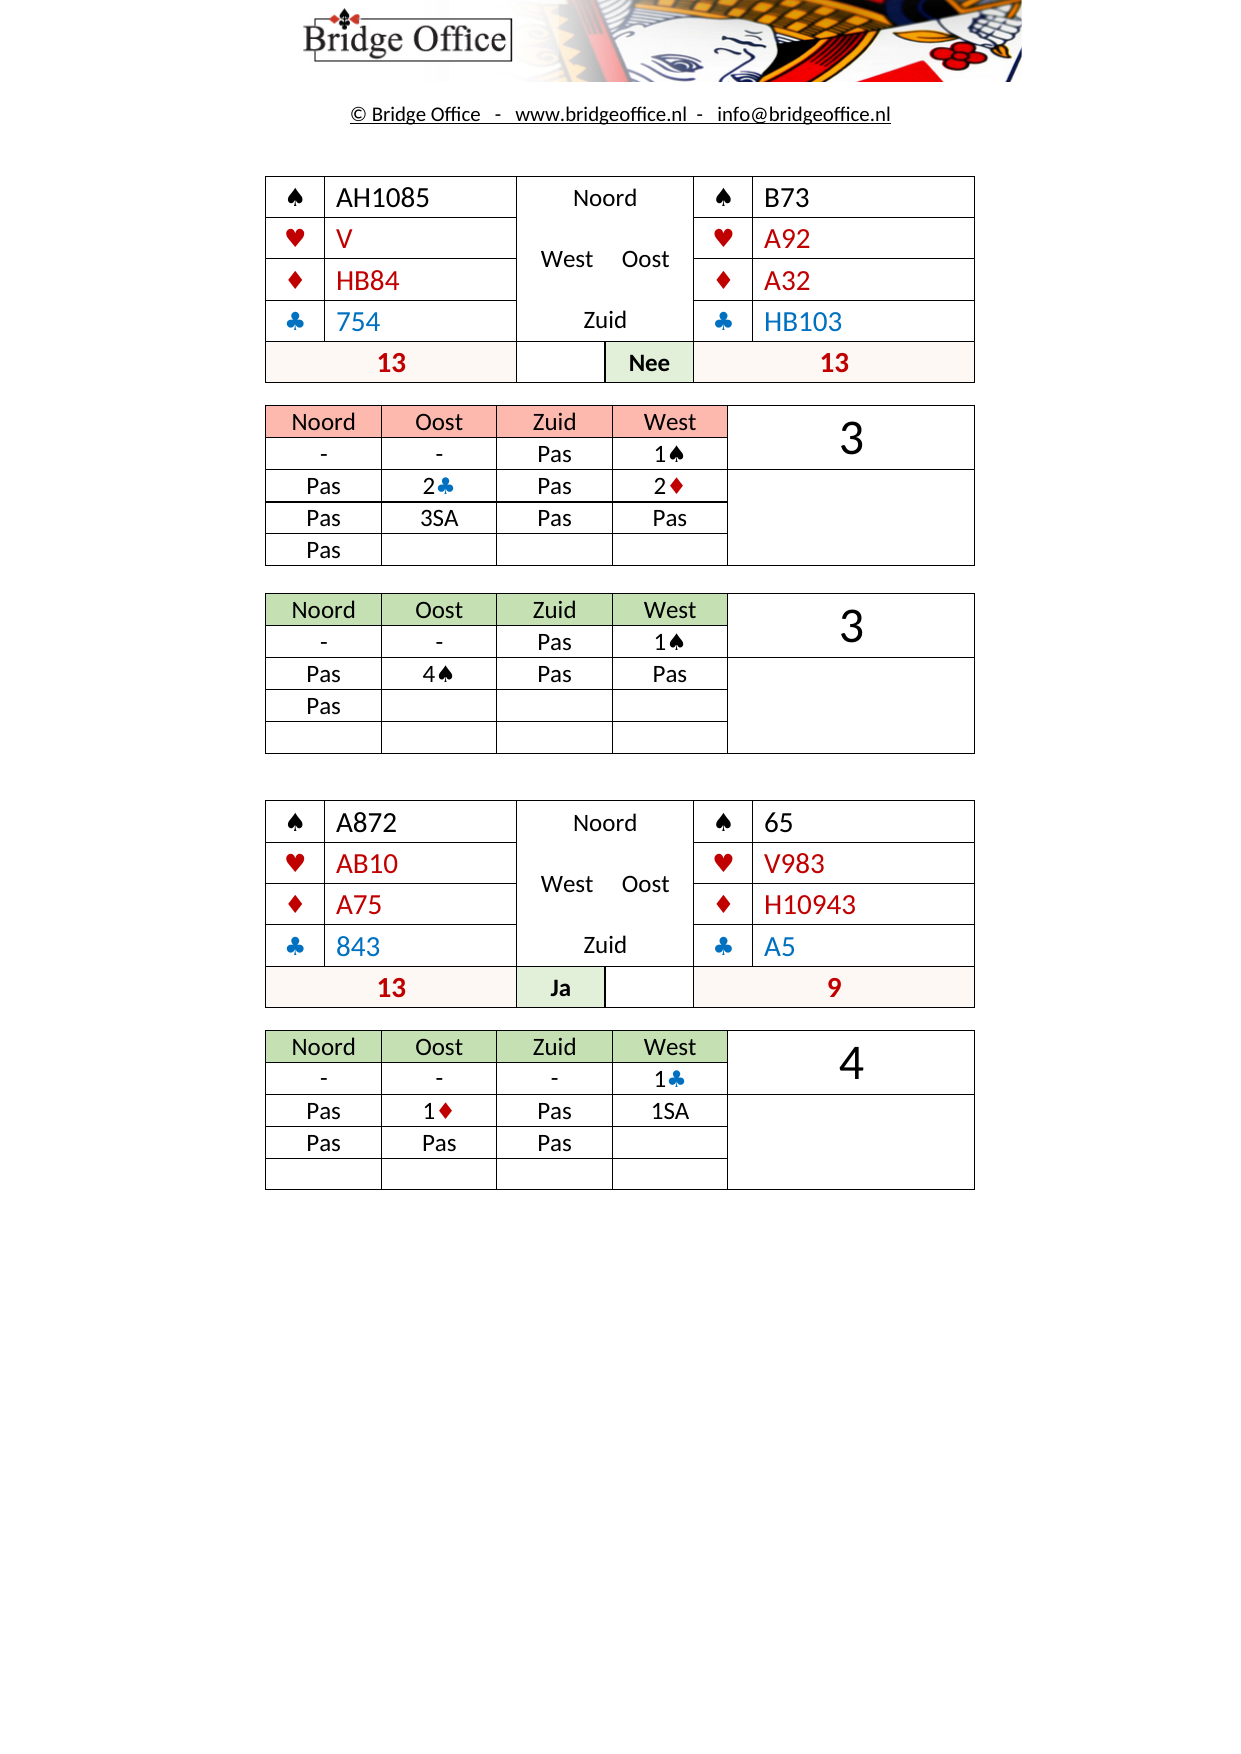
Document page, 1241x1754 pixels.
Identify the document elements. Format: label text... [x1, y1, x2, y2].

table_cell H10943 [753, 884, 974, 924]
table_cell 13 [266, 967, 516, 1007]
table_cell Nee [606, 342, 693, 382]
table_cell Pas [497, 438, 612, 469]
table_header Zuid [497, 594, 612, 625]
table_cell 1♠ [613, 626, 727, 657]
table_cell Pas [266, 690, 381, 721]
table_header West [613, 406, 727, 437]
table_cell Pas [266, 1127, 381, 1158]
table_cell [728, 658, 974, 752]
table_cell 13 [266, 342, 516, 382]
table_cell Pas [613, 503, 727, 533]
table_cell A92 [753, 218, 974, 258]
table_header Oost [382, 1031, 496, 1062]
table_header Zuid [497, 406, 612, 437]
table_cell [613, 1159, 727, 1189]
table_cell - [266, 626, 381, 657]
table_cell 9 [694, 967, 974, 1007]
table_cell V983 [753, 843, 974, 883]
table_cell - [382, 1063, 496, 1094]
table_header ♠ [266, 801, 324, 842]
table_cell ♣ [694, 301, 752, 341]
table_cell Pas [382, 1127, 496, 1158]
table_header Noord [266, 406, 381, 437]
table_cell 13 [694, 342, 974, 382]
table_header 65 [753, 801, 974, 842]
table_cell [497, 690, 612, 721]
table_cell ♦ [266, 884, 324, 924]
table_cell Pas [613, 658, 727, 689]
table_cell ♥ [266, 218, 324, 258]
table_cell ♥ [266, 843, 324, 883]
table_cell ♣ [266, 925, 324, 966]
table_header West [613, 1031, 727, 1062]
table_cell Pas [266, 1095, 381, 1126]
table_header Noord [266, 1031, 381, 1062]
table_cell ♣ [266, 301, 324, 341]
table_header 3 [728, 594, 974, 657]
table_cell HB84 [325, 259, 516, 299]
table_cell [266, 722, 381, 752]
table_cell [266, 1159, 381, 1189]
table_cell 1♦ [382, 1095, 496, 1126]
table_cell Pas [266, 470, 381, 501]
table_cell - [382, 438, 496, 469]
table_cell 1SA [613, 1095, 727, 1126]
table_cell A75 [325, 884, 516, 924]
table_cell Ja [517, 967, 604, 1007]
table_cell Pas [497, 1095, 612, 1126]
table_cell ♣ [694, 925, 752, 966]
table_header Noord [266, 594, 381, 625]
table_cell Pas [497, 1127, 612, 1158]
table_cell Pas [266, 503, 381, 533]
table_cell [497, 722, 612, 752]
table_cell 2♦ [613, 470, 727, 501]
table_cell [382, 722, 496, 752]
table_header AH1085 [325, 177, 516, 217]
table_cell ♥ [694, 843, 752, 883]
table_cell 2♣ [382, 470, 496, 501]
table_cell [382, 690, 496, 721]
table_cell ♥ [694, 218, 752, 258]
table_cell A32 [753, 259, 974, 299]
table_header Noord West Oost Zuid [517, 177, 693, 341]
table_header 4 [728, 1031, 974, 1094]
table_cell 843 [325, 925, 516, 966]
table_cell [728, 1095, 974, 1189]
table_header ♠ [266, 177, 324, 217]
table_cell [613, 690, 727, 721]
table_header 3 [728, 406, 974, 469]
table_cell ♦ [694, 259, 752, 299]
table_cell Pas [497, 470, 612, 501]
table_cell - [382, 626, 496, 657]
table_cell A5 [753, 925, 974, 966]
table_cell [382, 534, 496, 564]
table_cell 1♣ [613, 1063, 727, 1094]
table_cell Pas [497, 626, 612, 657]
table_cell [613, 722, 727, 752]
table_cell ♦ [694, 884, 752, 924]
table_cell 3SA [382, 503, 496, 533]
table_cell 754 [325, 301, 516, 341]
table_cell ♦ [266, 259, 324, 299]
table_cell - [497, 1063, 612, 1094]
table_cell AB10 [325, 843, 516, 883]
table_cell [613, 1127, 727, 1158]
table_cell [517, 342, 604, 382]
table_cell 1♠ [613, 438, 727, 469]
table_cell 4♠ [382, 658, 496, 689]
table_cell Pas [266, 658, 381, 689]
table_cell [606, 967, 693, 1007]
table_cell HB103 [753, 301, 974, 341]
table_cell - [266, 1063, 381, 1094]
table_cell [613, 534, 727, 564]
table_cell [728, 470, 974, 564]
table_cell [497, 534, 612, 564]
table_cell V [325, 218, 516, 258]
table_cell Pas [497, 658, 612, 689]
table_header ♠ [694, 177, 752, 217]
table_header Noord West Oost Zuid [517, 801, 693, 966]
table_header B73 [753, 177, 974, 217]
table_header ♠ [694, 801, 752, 842]
table_cell - [266, 438, 381, 469]
table_cell Pas [497, 503, 612, 533]
table_header West [613, 594, 727, 625]
table_header Oost [382, 594, 496, 625]
table_header Zuid [497, 1031, 612, 1062]
table_cell [382, 1159, 496, 1189]
table_cell [497, 1159, 612, 1189]
table_header A872 [325, 801, 516, 842]
table_cell Pas [266, 534, 381, 564]
picture [276, 0, 1022, 82]
table_header Oost [382, 406, 496, 437]
